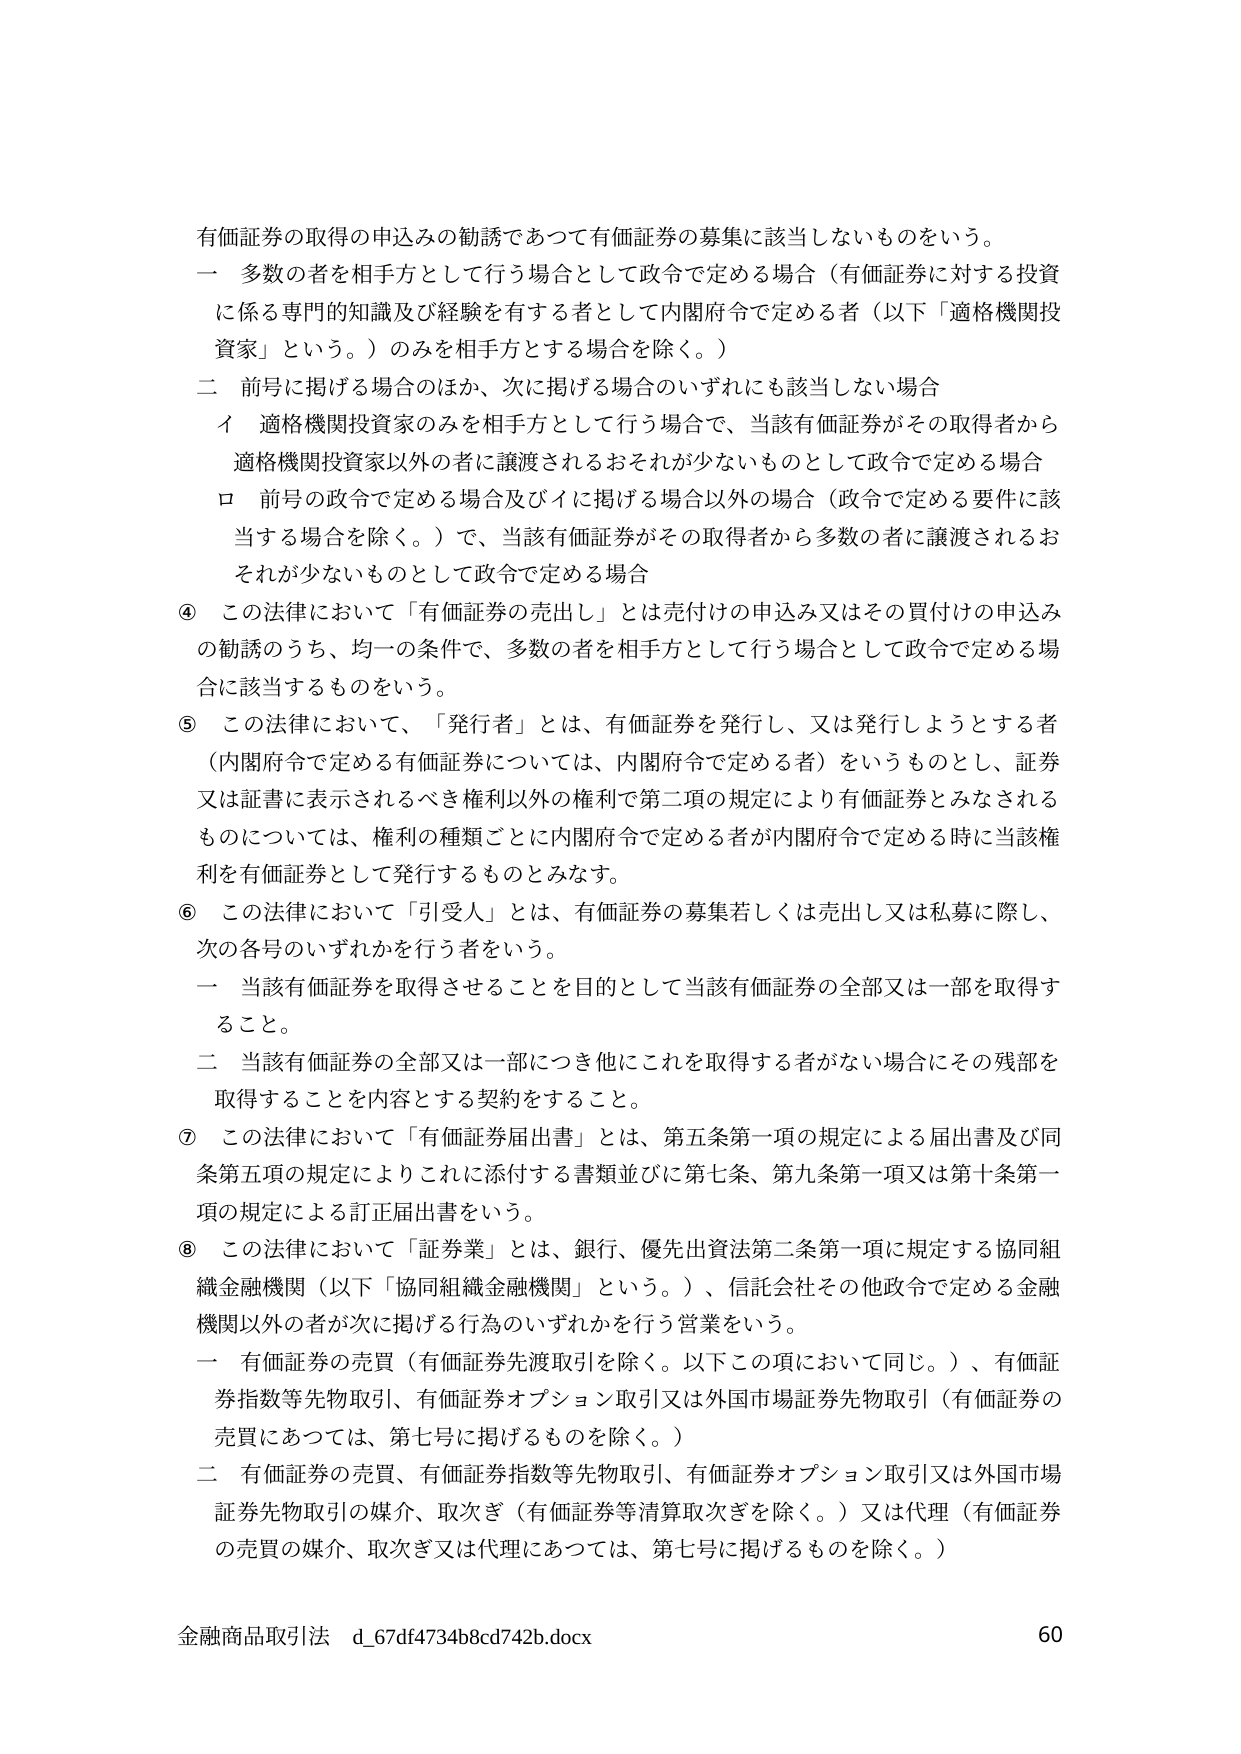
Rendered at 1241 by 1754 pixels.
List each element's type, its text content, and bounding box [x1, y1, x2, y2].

text 一 有価証券の売買（有価証券先渡取引を除く。以下この項において同じ。）、有価証券指数等先物取引、有価証券オプション取引又は外国市場証券先物取引（有価証券の売買にあつては、第七号に掲げるものを除く。） [196, 1342, 1063, 1454]
text 二 有価証券の売買、有価証券指数等先物取引、有価証券オプション取引又は外国市場証券先物取引の媒介、取次ぎ（有価証券等清算取次ぎを除く。）又は代理（有価証券の売買の媒介、取次ぎ又は代理にあつては、第七号に掲げるものを除く。） [196, 1454, 1063, 1567]
text ⑧ この法律において「証券業」とは、銀行、優先出資法第二条第一項に規定する協同組織金融機関（以下「協同組織金融機関」という。）、信託会社その他政令で定める金融機関以外の者が次に掲げる行為のいずれかを行う営業をいう。 [177, 1229, 1063, 1342]
text ⑦ この法律において「有価証券届出書」とは、第五条第一項の規定による届出書及び同条第五項の規定によりこれに添付する書類並びに第七条、第九条第一項又は第十条第一項の規定による訂正届出書をいう。 [177, 1117, 1063, 1229]
text 二 前号に掲げる場合のほか、次に掲げる場合のいずれにも該当しない場合 [196, 367, 1063, 404]
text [177, 217, 1063, 254]
text 二 当該有価証券の全部又は一部につき他にこれを取得する者がない場合にその残部を取得することを内容とする契約をすること。 [196, 1042, 1063, 1117]
text 一 当該有価証券を取得させることを目的として当該有価証券の全部又は一部を取得すること。 [196, 967, 1063, 1042]
text ロ 前号の政令で定める場合及びイに掲げる場合以外の場合（政令で定める要件に該当する場合を除く。）で、当該有価証券がその取得者から多数の者に譲渡されるおそれが少ないものとして政令で定める場合 [215, 479, 1063, 592]
text ⑥ この法律において「引受人」とは、有価証券の募集若しくは売出し又は私募に際し、次の各号のいずれかを行う者をいう。 [177, 892, 1063, 967]
text イ 適格機関投資家のみを相手方として行う場合で、当該有価証券がその取得者から適格機関投資家以外の者に譲渡されるおそれが少ないものとして政令で定める場合 [215, 404, 1063, 479]
text ④ この法律において「有価証券の売出し」とは売付けの申込み又はその買付けの申込みの勧誘のうち、均一の条件で、多数の者を相手方として行う場合として政令で定める場合に該当するものをいう。 [177, 592, 1063, 704]
text ⑤ この法律において、「発行者」とは、有価証券を発行し、又は発行しようとする者（内閣府令で定める有価証券については、内閣府令で定める者）をいうものとし、証券又は証書に表示されるべき権利以外の権利で第二項の規定により有価証券とみなされるものについては、権利の種類ごとに内閣府令で定める者が内閣府令で定める時に当該権利を有価証券として発行するものとみなす。 [177, 704, 1063, 892]
text 一 多数の者を相手方として行う場合として政令で定める場合（有価証券に対する投資に係る専門的知識及び経験を有する者として内閣府令で定める者（以下「適格機関投資家」という。）のみを相手方とする場合を除く。） [196, 254, 1063, 367]
